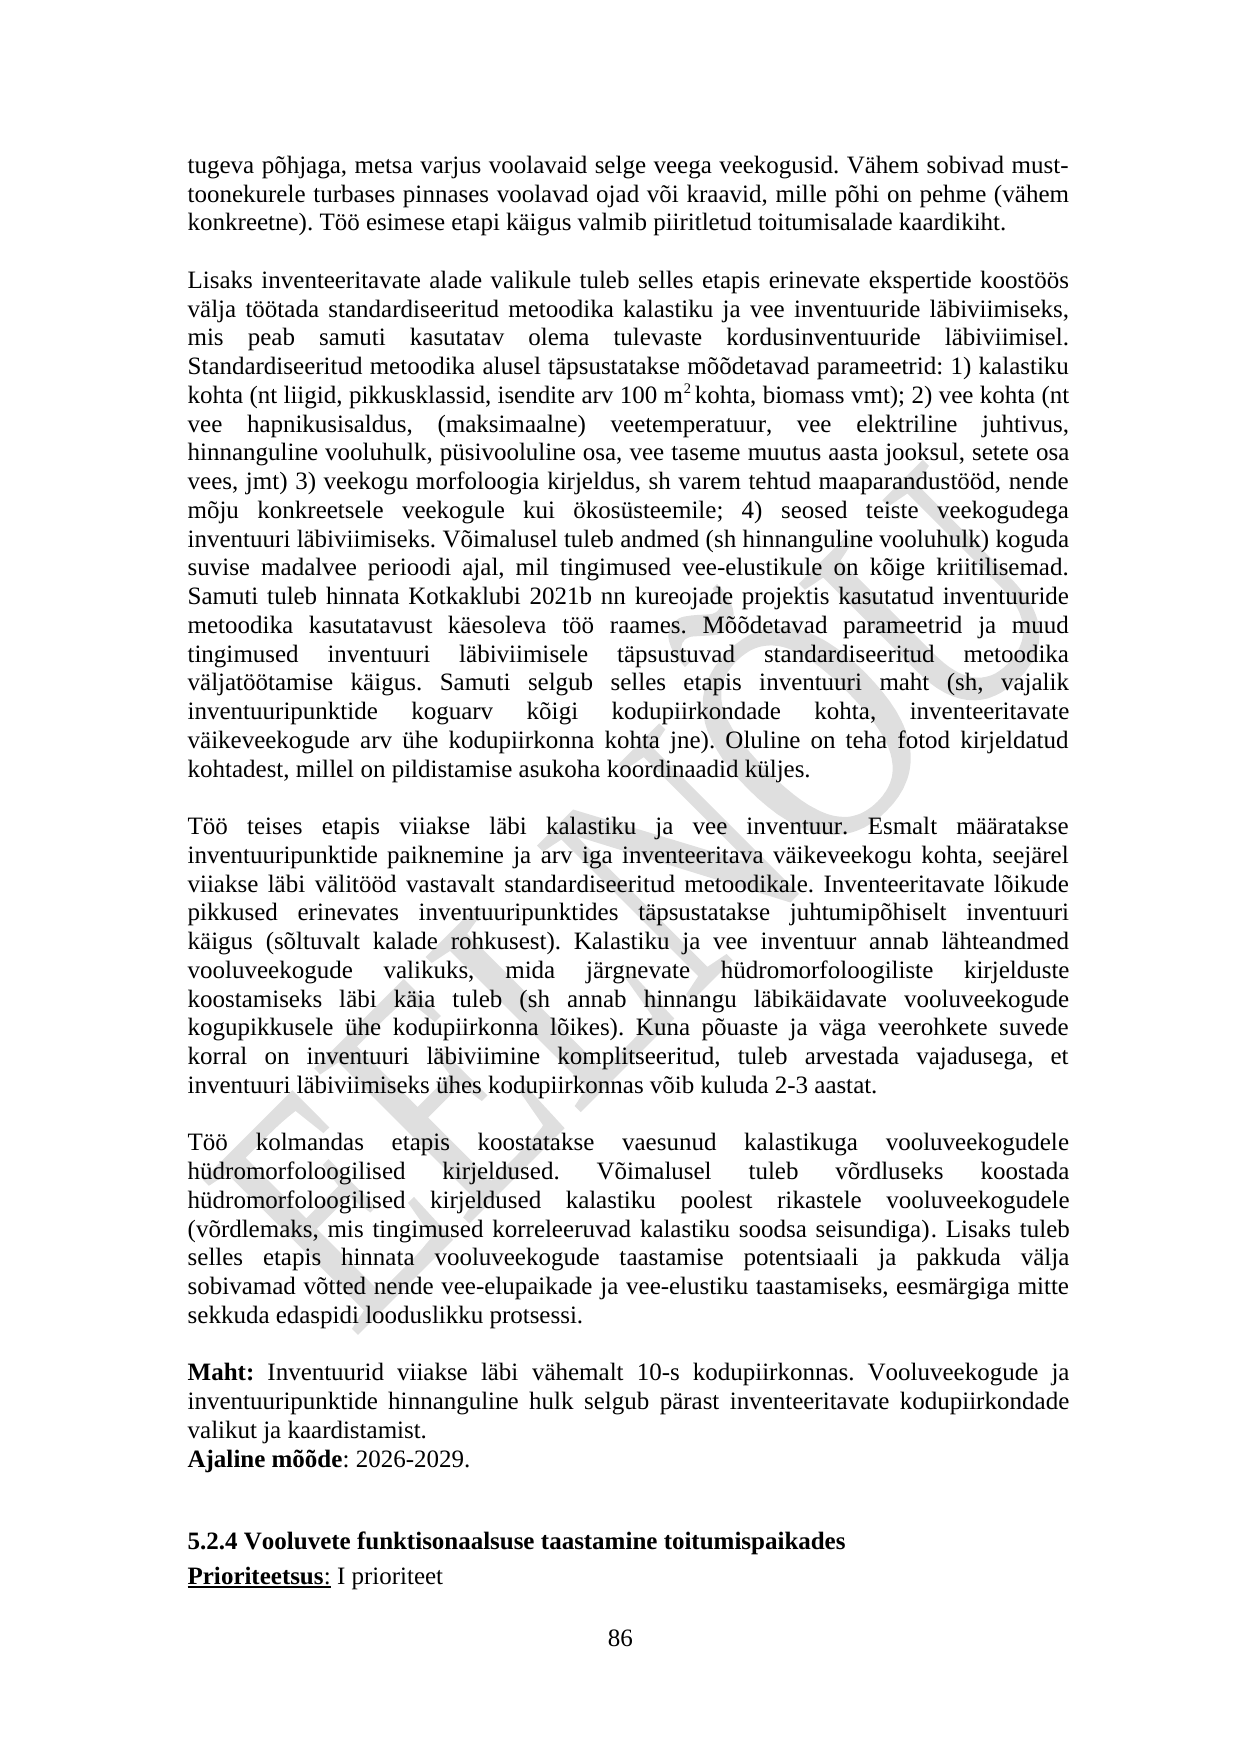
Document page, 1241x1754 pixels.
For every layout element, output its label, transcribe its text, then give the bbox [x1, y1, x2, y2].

text Maht: Inventuurid viiakse läbi vähemalt 10-s kodupiirkonnas. Vooluveekogude ja inventuuripunktide hinnanguline hulk selgub pärast inventeeritavate kodupiirkondade valikut ja kaardistamist. [187, 1357, 1070, 1444]
text Töö kolmandas etapis koostatakse vaesunud kalastikuga vooluveekogudele hüdromorfoloogilised kirjeldused. Võimalusel tuleb võrdluseks koostada hüdromorfoloogilised kirjeldused kalastiku poolest rikastele vooluveekogudele (võrdlemaks, mis tingimused korreleeruvad kalastiku soodsa seisundiga). Lisaks tuleb selles etapis hinnata vooluveekogude taastamise potentsiaali ja pakkuda välja sobivamad võtted nende vee-elupaikade ja vee-elustiku taastamiseks, eesmärgiga mitte sekkuda edaspidi looduslikku protsessi. [187, 1127, 1070, 1329]
subtitle 5.2.4 Vooluvete funktisonaalsuse taastamine toitumispaikades [187, 1526, 1053, 1555]
text Töö teises etapis viiakse läbi kalastiku ja vee inventuur. Esmalt määratakse inventuuripunktide paiknemine ja arv iga inventeeritava väikeveekogu kohta, seejärel viiakse läbi välitööd vastavalt standardiseeritud metoodikale. Inventeeritavate lõikude pikkused erinevates inventuuripunktides täpsustatakse juhtumipõhiselt inventuuri käigus (sõltuvalt kalade rohkusest). Kalastiku ja vee inventuur annab lähteandmed vooluveekogude valikuks, mida järgnevate hüdromorfoloogiliste kirjelduste koostamiseks läbi käia tuleb (sh annab hinnangu läbikäidavate vooluveekogude kogupikkusele ühe kodupiirkonna lõikes). Kuna põuaste ja väga veerohkete suvede korral on inventuuri läbiviimine komplitseeritud, tuleb arvestada vajadusega, et inventuuri läbiviimiseks ühes kodupiirkonnas võib kuluda 2-3 aastat. [187, 811, 1070, 1099]
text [187, 150, 1070, 236]
text Ajaline mõõde: 2026-2029. [187, 1444, 1070, 1472]
text Lisaks inventeeritavate alade valikule tuleb selles etapis erinevate ekspertide koostöös välja töötada standardiseeritud metoodika kalastiku ja vee inventuuride läbiviimiseks, mis peab samuti kasutatav olema tulevaste kordusinventuuride läbiviimisel. Standardiseeritud metoodika alusel täpsustatakse mõõdetavad parameetrid: 1) kalastiku kohta (nt liigid, pikkusklassid, isendite arv 100 m2 kohta, biomass vmt); 2) vee kohta (nt vee hapnikusisaldus, (maksimaalne) veetemperatuur, vee elektriline juhtivus, hinnanguline vooluhulk, püsivooluline osa, vee taseme muutus aasta jooksul, setete osa vees, jmt) 3) veekogu morfoloogia kirjeldus, sh varem tehtud maaparandustööd, nende mõju konkreetsele veekogule kui ökosüsteemile; 4) seosed teiste veekogudega inventuuri läbiviimiseks. Võimalusel tuleb andmed (sh hinnanguline vooluhulk) koguda suvise madalvee perioodi ajal, mil tingimused vee-elustikule on kõige kriitilisemad. Samuti tuleb hinnata Kotkaklubi 2021b nn kureojade projektis kasutatud inventuuride metoodika kasutatavust käesoleva töö raames. Mõõdetavad parameetrid ja muud tingimused inventuuri läbiviimisele täpsustuvad standardiseeritud metoodika väljatöötamise käigus. Samuti selgub selles etapis inventuuri maht (sh, vajalik inventuuripunktide koguarv kõigi kodupiirkondade kohta, inventeeritavate väikeveekogude arv ühe kodupiirkonna kohta jne). Oluline on teha fotod kirjeldatud kohtadest, millel on pildistamise asukoha koordinaadid küljes. [187, 265, 1070, 782]
text Prioriteetsus: I prioriteet [187, 1561, 1070, 1590]
